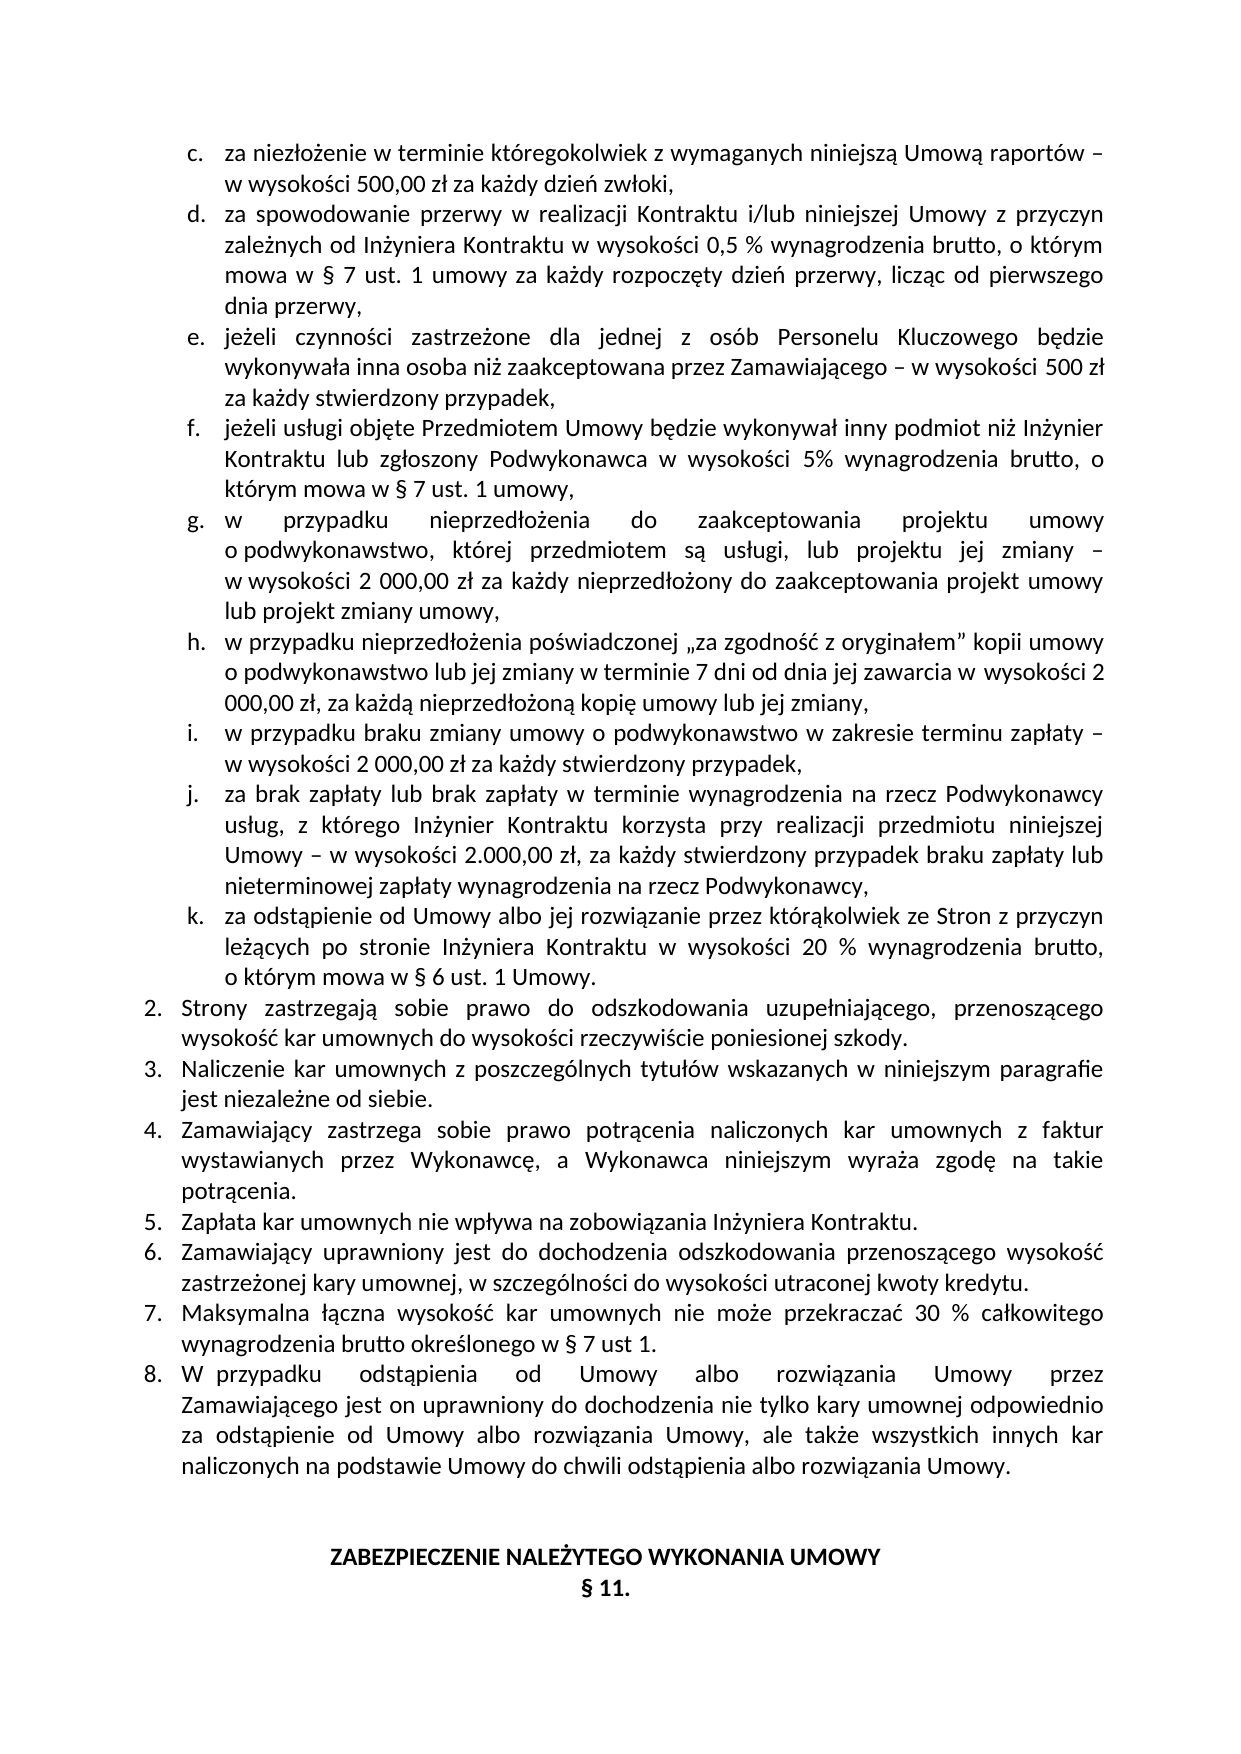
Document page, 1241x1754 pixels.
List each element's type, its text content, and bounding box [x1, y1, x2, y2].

text § 11. [106, 1572, 1105, 1602]
list za odstąpienie od Umowy albo jej rozwiązanie przez którąkolwiek ze Stron z przyczyn leżących po stronie Inżyniera Kontraktu w wysokości 20 % wynagrodzenia brutto, o którym mowa w § 6 ust. 1 Umowy. [187, 901, 1105, 992]
list W przypadku odstąpienia od Umowy albo rozwiązania Umowy przez Zamawiającego jest on uprawniony do dochodzenia nie tylko kary umownej odpowiednio za odstąpienie od Umowy albo rozwiązania Umowy, ale także wszystkich innych kar naliczonych na podstawie Umowy do chwili odstąpienia albo rozwiązania Umowy. [144, 1358, 1105, 1480]
list jeżeli czynności zastrzeżone dla jednej z osób Personelu Kluczowego będzie wykonywała inna osoba niż zaakceptowana przez Zamawiającego – w wysokości 500 zł za każdy stwierdzony przypadek, [187, 321, 1105, 412]
list Strony zastrzegają sobie prawo do odszkodowania uzupełniającego, przenoszącego wysokość kar umownych do wysokości rzeczywiście poniesionej szkody. [144, 992, 1105, 1053]
list w przypadku nieprzedłożenia do zaakceptowania projektu umowy o podwykonawstwo, której przedmiotem są usługi, lub projektu jej zmiany – w wysokości 2 000,00 zł za każdy nieprzedłożony do zaakceptowania projekt umowy lub projekt zmiany umowy, [187, 504, 1105, 626]
list Naliczenie kar umownych z poszczególnych tytułów wskazanych w niniejszym paragrafie jest niezależne od siebie. [144, 1053, 1105, 1114]
list Zamawiający uprawniony jest do dochodzenia odszkodowania przenoszącego wysokość zastrzeżonej kary umownej, w szczególności do wysokości utraconej kwoty kredytu. [144, 1236, 1105, 1297]
list jeżeli usługi objęte Przedmiotem Umowy będzie wykonywał inny podmiot niż Inżynier Kontraktu lub zgłoszony Podwykonawca w wysokości 5% wynagrodzenia brutto, o którym mowa w § 7 ust. 1 umowy, [187, 412, 1105, 504]
list Maksymalna łączna wysokość kar umownych nie może przekraczać 30 % całkowitego wynagrodzenia brutto określonego w § 7 ust 1. [144, 1297, 1105, 1358]
list Zamawiający zastrzega sobie prawo potrącenia naliczonych kar umownych z faktur wystawianych przez Wykonawcę, a Wykonawca niniejszym wyraża zgodę na takie potrącenia. [144, 1114, 1105, 1206]
list Zapłata kar umownych nie wpływa na zobowiązania Inżyniera Kontraktu. [144, 1206, 1105, 1236]
text ZABEZPIECZENIE NALEŻYTEGO WYKONANIA UMOWY [106, 1541, 1105, 1572]
list w przypadku braku zmiany umowy o podwykonawstwo w zakresie terminu zapłaty – w wysokości 2 000,00 zł za każdy stwierdzony przypadek, [187, 717, 1105, 778]
list za niezłożenie w terminie któregokolwiek z wymaganych niniejszą Umową raportów – w wysokości 500,00 zł za każdy dzień zwłoki, [187, 137, 1105, 198]
list za spowodowanie przerwy w realizacji Kontraktu i/lub niniejszej Umowy z przyczyn zależnych od Inżyniera Kontraktu w wysokości 0,5 % wynagrodzenia brutto, o którym mowa w § 7 ust. 1 umowy za każdy rozpoczęty dzień przerwy, licząc od pierwszego dnia przerwy, [187, 198, 1105, 321]
list za brak zapłaty lub brak zapłaty w terminie wynagrodzenia na rzecz Podwykonawcy usług, z którego Inżynier Kontraktu korzysta przy realizacji przedmiotu niniejszej Umowy – w wysokości 2.000,00 zł, za każdy stwierdzony przypadek braku zapłaty lub nieterminowej zapłaty wynagrodzenia na rzecz Podwykonawcy, [187, 778, 1105, 901]
list w przypadku nieprzedłożenia poświadczonej „za zgodność z oryginałem” kopii umowy o podwykonawstwo lub jej zmiany w terminie 7 dni od dnia jej zawarcia w wysokości 2 000,00 zł, za każdą nieprzedłożoną kopię umowy lub jej zmiany, [187, 626, 1105, 717]
